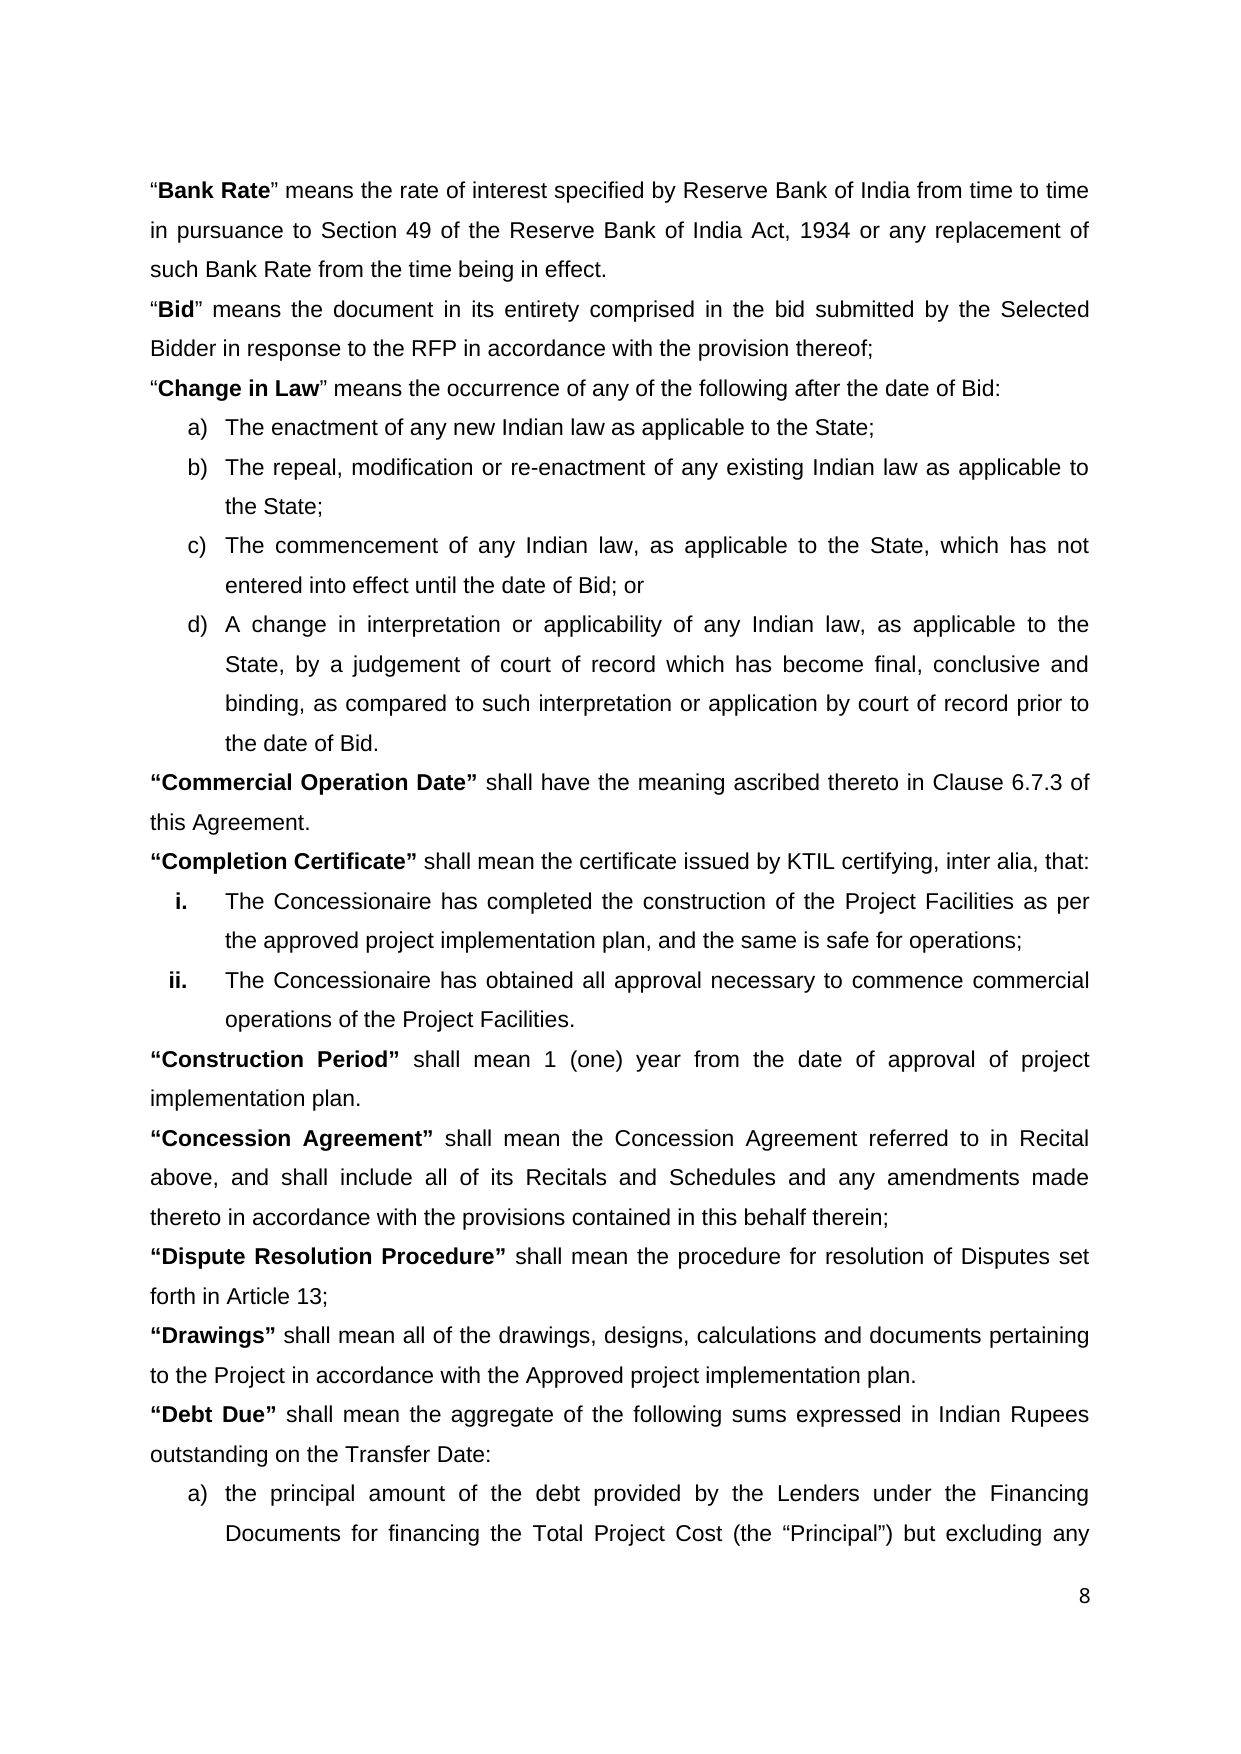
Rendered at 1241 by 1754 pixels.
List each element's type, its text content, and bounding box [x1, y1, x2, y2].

text “Dispute Resolution Procedure” shall mean the procedure for resolution of Disputes set forth in Article 13; [150, 1243, 1090, 1309]
text “Commercial Operation Date” shall have the meaning ascribed thereto in Clause 6.7.3 of this Agreement. [150, 769, 1090, 835]
text “Completion Certificate” shall mean the certificate issued by KTIL certifying, inter alia, that: [150, 848, 1090, 875]
list The repeal, modification or re-enactment of any existing Indian law as applicable to the State; [187, 453, 1090, 519]
list The Concessionaire has completed the construction of the Project Facilities as per the approved project implementation plan, and the same is safe for operations; [187, 888, 1090, 954]
text “Construction Period” shall mean 1 (one) year from the date of approval of project implementation plan. [150, 1046, 1090, 1112]
list A change in interpretation or applicability of any Indian law, as applicable to the State, by a judgement of court of record which has become final, conclusive and binding, as compared to such interpretation or application by court of record prior to the date of Bid. [187, 611, 1090, 756]
list The Concessionaire has obtained all approval necessary to commence commercial operations of the Project Facilities. [187, 967, 1090, 1033]
text “Change in Law” means the occurrence of any of the following after the date of Bid: [150, 374, 1090, 401]
text “Bid” means the document in its entirety comprised in the bid submitted by the Selected Bidder in response to the RFP in accordance with the provision thereof; [150, 296, 1090, 361]
text “Drawings” shall mean all of the drawings, designs, calculations and documents pertaining to the Project in accordance with the Approved project implementation plan. [150, 1322, 1090, 1388]
list The commencement of any Indian law, as applicable to the State, which has not entered into effect until the date of Bid; or [187, 532, 1090, 598]
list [187, 1480, 1090, 1546]
text “Bank Rate” means the rate of interest specified by Reserve Bank of India from time to time in pursuance to Section 49 of the Reserve Bank of India Act, 1934 or any replacement of such Bank Rate from the time being in effect. [150, 177, 1090, 282]
list The enactment of any new Indian law as applicable to the State; [187, 414, 1090, 440]
text “Debt Due” shall mean the aggregate of the following sums expressed in Indian Rupees outstanding on the Transfer Date: [150, 1401, 1090, 1467]
text “Concession Agreement” shall mean the Concession Agreement referred to in Recital above, and shall include all of its Recitals and Schedules and any amendments made thereto in accordance with the provisions contained in this behalf therein; [150, 1125, 1090, 1230]
